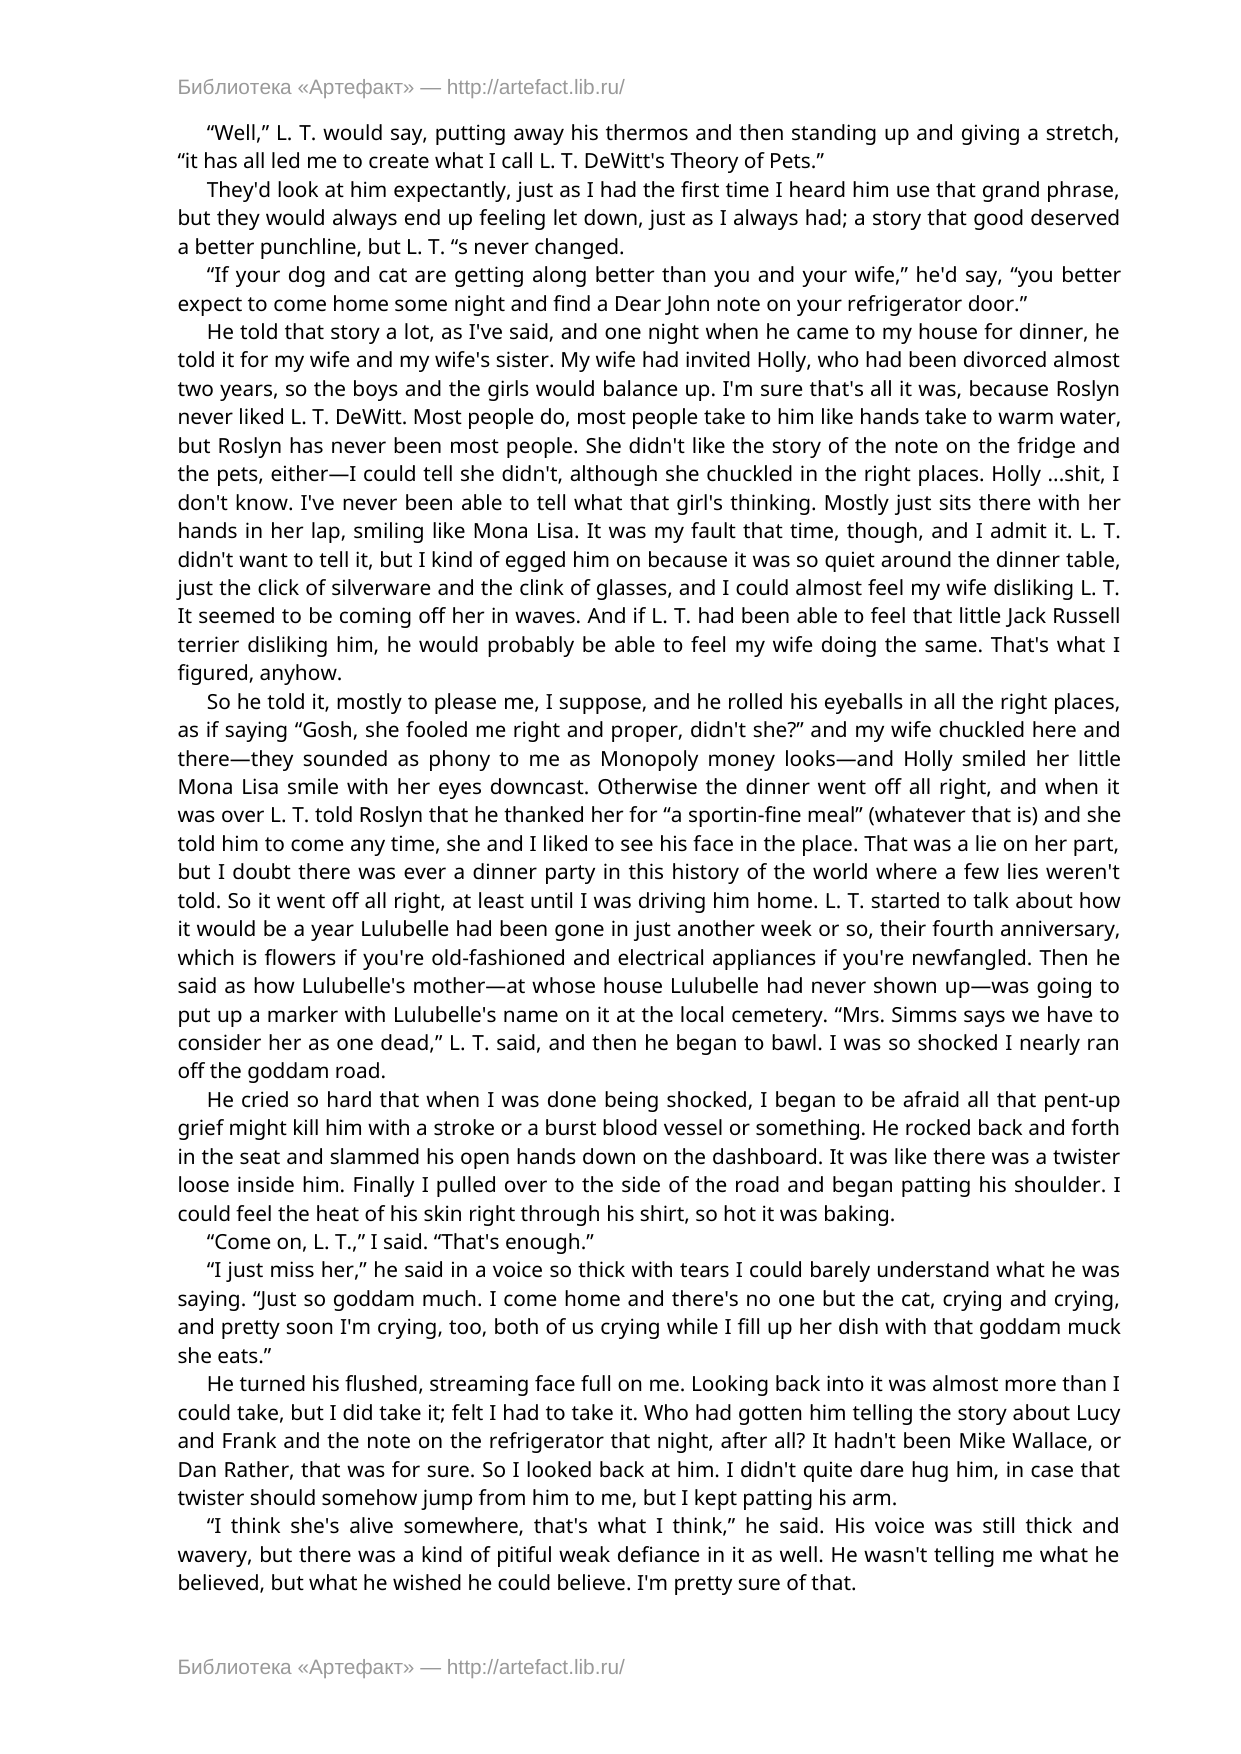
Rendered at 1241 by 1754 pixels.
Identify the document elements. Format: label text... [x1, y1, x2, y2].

text “I just miss her,” he said in a voice so thick with tears I could barely understand what he was saying. “Just so goddam much. I come home and there's no one but the cat, crying and crying, and pretty soon I'm crying, too, both of us crying while I fill up her dish with that goddam muck she eats.” [177, 1256, 1122, 1369]
text “Well,” L. T. would say, putting away his thermos and then standing up and giving a stretch, “it has all led me to create what I call L. T. DeWitt's Theory of Pets.” [177, 118, 1122, 175]
text “I think she's alive somewhere, that's what I think,” he said. His voice was still thick and wavery, but there was a kind of pitiful weak defiance in it as well. He wasn't telling me what he believed, but what he wished he could believe. I'm pretty sure of that. [177, 1512, 1122, 1597]
text He turned his flushed, streaming face full on me. Looking back into it was almost more than I could take, but I did take it; felt I had to take it. Who had gotten him telling the story about Lucy and Frank and the note on the refrigerator that night, after all? It hadn't been Mike Wallace, or Dan Rather, that was for sure. So I looked back at him. I didn't quite dare hug him, in case that twister should somehow jump from him to me, but I kept patting his arm. [177, 1369, 1122, 1512]
text They'd look at him expectantly, just as I had the first time I heard him use that grand phrase, but they would always end up feeling let down, just as I always had; a story that good deserved a better punchline, but L. T. “s never changed. [177, 175, 1122, 260]
text He told that story a lot, as I've said, and one night when he came to my house for dinner, he told it for my wife and my wife's sister. My wife had invited Holly, who had been divorced almost two years, so the boys and the girls would balance up. I'm sure that's all it was, because Roslyn never liked L. T. DeWitt. Most people do, most people take to him like hands take to warm water, but Roslyn has never been most people. She didn't like the story of the note on the fridge and the pets, either—I could tell she didn't, although she chuckled in the right places. Holly ...shit, I don't know. I've never been able to tell what that girl's thinking. Mostly just sits there with her hands in her lap, smiling like Mona Lisa. It was my fault that time, though, and I admit it. L. T. didn't want to tell it, but I kind of egged him on because it was so quiet around the dinner table, just the click of silverware and the clink of glasses, and I could almost feel my wife disliking L. T. It seemed to be coming off her in waves. And if L. T. had been able to feel that little Jack Russell terrier disliking him, he would probably be able to feel my wife doing the same. That's what I figured, anyhow. [177, 317, 1122, 687]
text “If your dog and cat are getting along better than you and your wife,” he'd say, “you better expect to come home some night and find a Dear John note on your refrigerator door.” [177, 260, 1122, 317]
text So he told it, mostly to please me, I suppose, and he rolled his eyeballs in all the right places, as if saying “Gosh, she fooled me right and proper, didn't she?” and my wife chuckled here and there—they sounded as phony to me as Monopoly money looks—and Holly smiled her little Mona Lisa smile with her eyes downcast. Otherwise the dinner went off all right, and when it was over L. T. told Roslyn that he thanked her for “a sportin-fine meal” (whatever that is) and she told him to come any time, she and I liked to see his face in the place. That was a lie on her part, but I doubt there was ever a dinner party in this history of the world where a few lies weren't told. So it went off all right, at least until I was driving him home. L. T. started to talk about how it would be a year Lulubelle had been gone in just another week or so, their fourth anniversary, which is flowers if you're old-fashioned and electrical appliances if you're newfangled. Then he said as how Lulubelle's mother—at whose house Lulubelle had never shown up—was going to put up a marker with Lulubelle's name on it at the local cemetery. “Mrs. Simms says we have to consider her as one dead,” L. T. said, and then he began to bawl. I was so shocked I nearly ran off the goddam road. [177, 687, 1122, 1085]
text He cried so hard that when I was done being shocked, I began to be afraid all that pent-up grief might kill him with a stroke or a burst blood vessel or something. He rocked back and forth in the seat and slammed his open hands down on the dashboard. It was like there was a twister loose inside him. Finally I pulled over to the side of the road and began patting his shoulder. I could feel the heat of his skin right through his shirt, so hot it was baking. [177, 1085, 1122, 1227]
text “Come on, L. T.,” I said. “That's enough.” [177, 1227, 1122, 1256]
